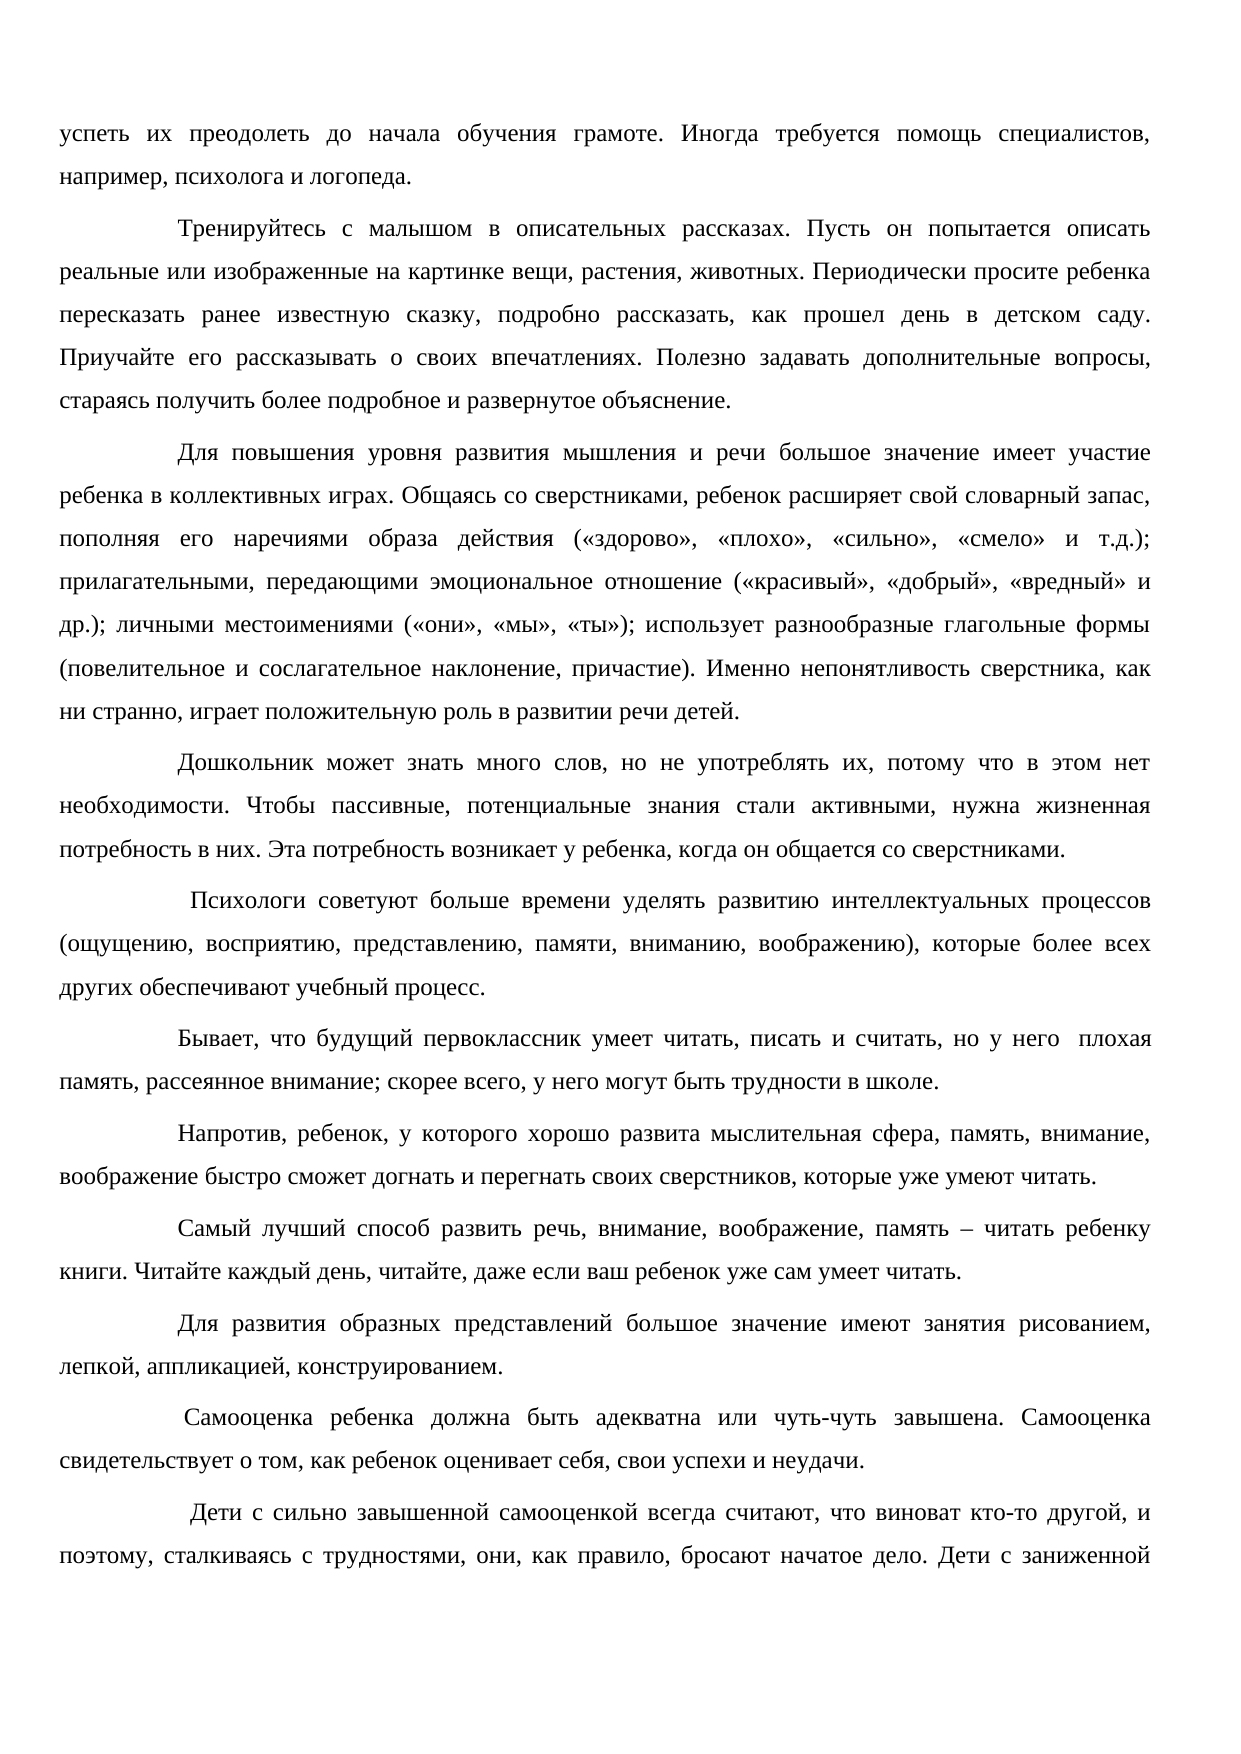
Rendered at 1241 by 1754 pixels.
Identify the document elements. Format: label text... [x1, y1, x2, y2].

text Бывает, что будущий первоклассник умеет читать, писать и считать, но у него плохая память, рассеянное внимание; скорее всего, у него могут быть трудности в школе. [59, 1023, 1152, 1095]
text Самооценка ребенка должна быть адекватна или чуть-чуть завышена. Самооценка свидетельствует о том, как ребенок оценивает себя, свои успехи и неудачи. [59, 1402, 1152, 1474]
text Для развития образных представлений большое значение имеют занятия рисованием, лепкой, аппликацией, конструированием. [59, 1308, 1152, 1379]
text Для повышения уровня развития мышления и речи большое значение имеет участие ребенка в коллективных играх. Общаясь со сверстниками, ребенок расширяет свой словарный запас, пополняя его наречиями образа действия («здорово», «плохо», «сильно», «смело» и т.д.); прилагательными, передающими эмоциональное отношение («красивый», «добрый», «вредный» и др.); личными местоимениями («они», «мы», «ты»); использует разнообразные глагольные формы (повелительное и сослагательное наклонение, причастие). Именно непонятливость сверстника, как ни странно, играет положительную роль в развитии речи детей. [59, 437, 1152, 724]
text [59, 118, 1152, 190]
text Тренируйтесь с малышом в описательных рассказах. Пусть он попытается описать реальные или изображенные на картинке вещи, растения, животных. Периодически просите ребенка пересказать ранее известную сказку, подробно рассказать, как прошел день в детском саду. Приучайте его рассказывать о своих впечатлениях. Полезно задавать дополнительные вопросы, стараясь получить более подробное и развернутое объяснение. [59, 213, 1152, 414]
text Напротив, ребенок, у которого хорошо развита мыслительная сфера, память, внимание, воображение быстро сможет догнать и перегнать своих сверстников, которые уже умеют читать. [59, 1118, 1152, 1190]
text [59, 1497, 1152, 1569]
text Дошкольник может знать много слов, но не употреблять их, потому что в этом нет необходимости. Чтобы пассивные, потенциальные знания стали активными, нужна жизненная потребность в них. Эта потребность возникает у ребенка, когда он общается со сверстниками. [59, 747, 1152, 862]
text Психологи советуют больше времени уделять развитию интеллектуальных процессов (ощущению, восприятию, представлению, памяти, вниманию, воображению), которые более всех других обеспечивают учебный процесс. [59, 885, 1152, 1000]
text Самый лучший способ развить речь, внимание, воображение, память – читать ребенку книги. Читайте каждый день, читайте, даже если ваш ребенок уже сам умеет читать. [59, 1213, 1152, 1285]
